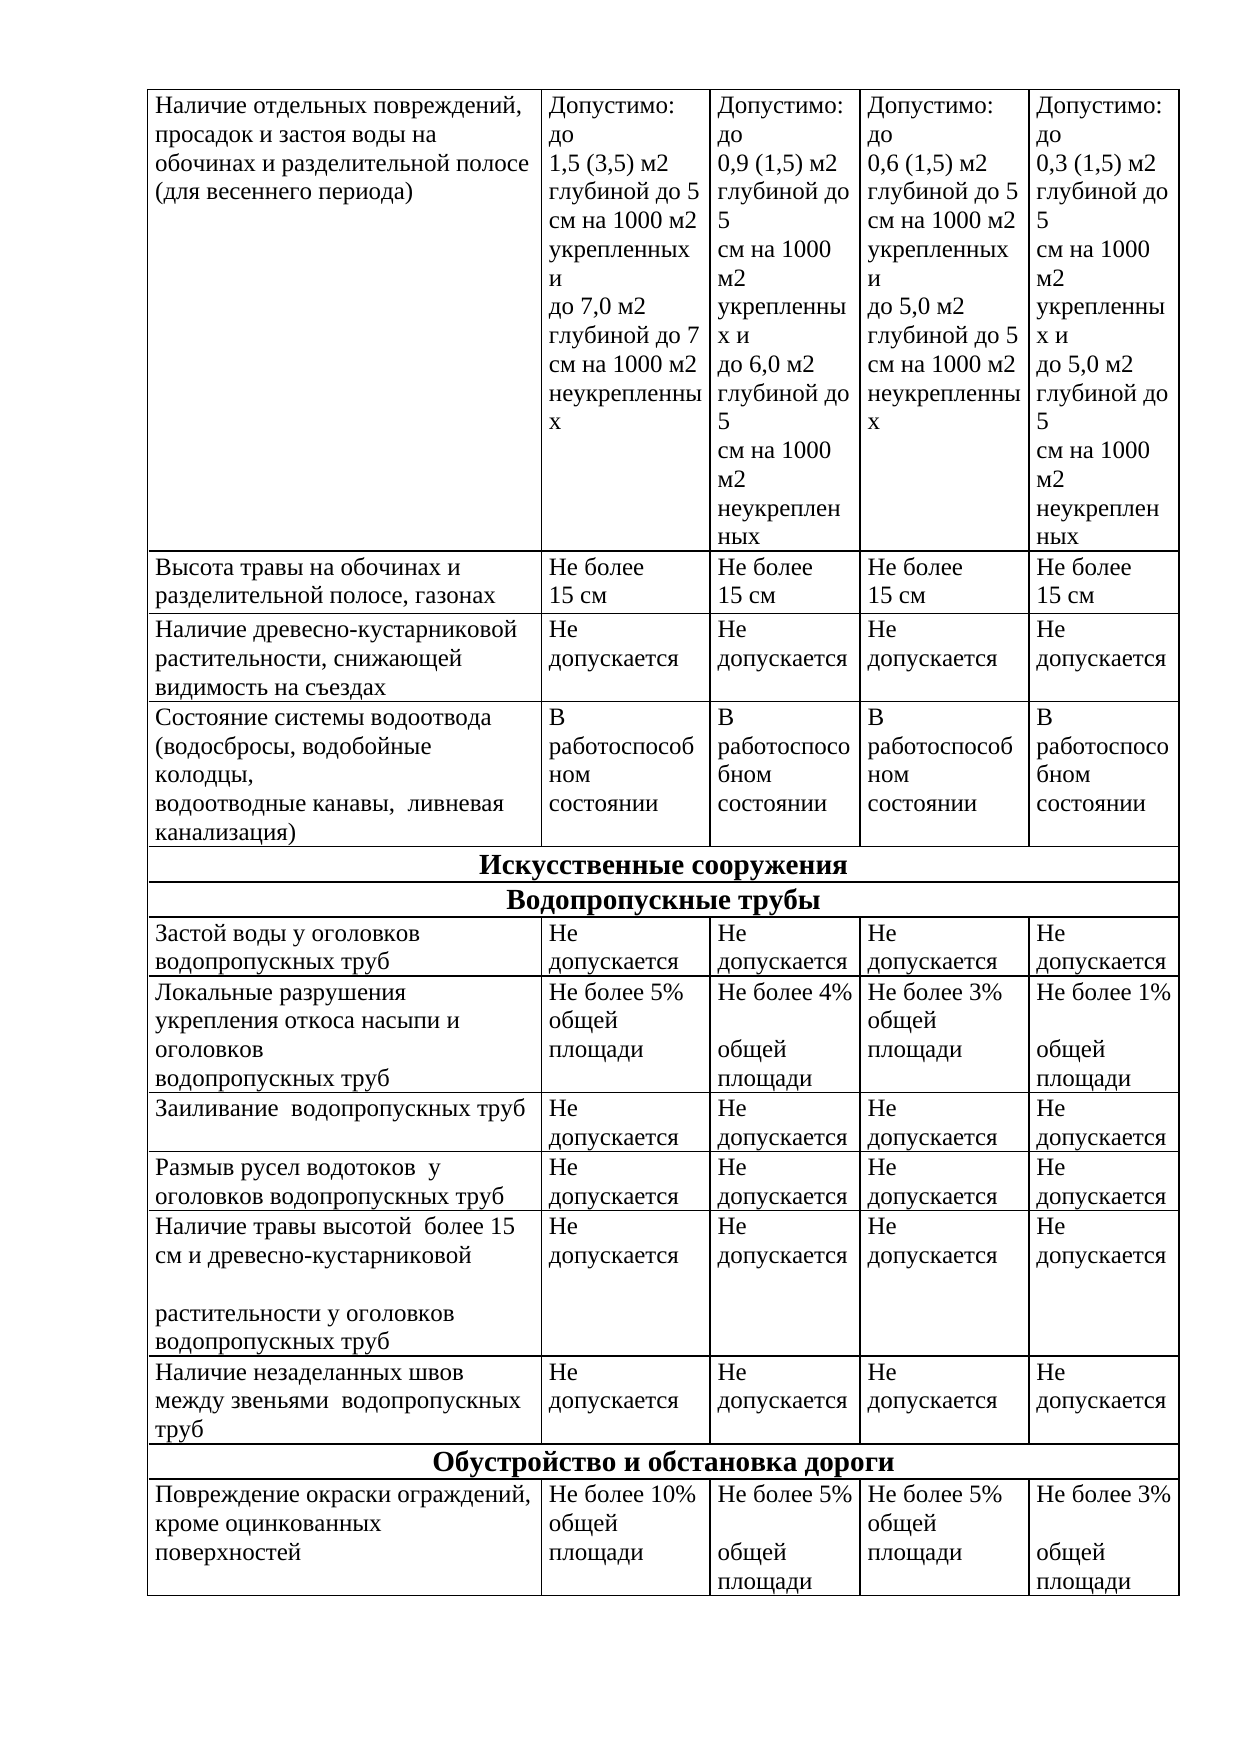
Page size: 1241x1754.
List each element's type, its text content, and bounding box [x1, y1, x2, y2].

table_cell Не допускается [542, 1093, 709, 1151]
table_cell Не допускается [542, 1211, 709, 1355]
table_cell Не допускается [1030, 614, 1178, 701]
table_cell В работоспособном состоянии [1030, 702, 1178, 846]
table_cell Размыв русел водотоков у оголовков водопропускных труб [148, 1152, 541, 1210]
table_cell Не допускается [711, 614, 859, 701]
table_cell Не допускается [711, 918, 859, 975]
table_cell Не допускается [542, 1357, 709, 1443]
table_cell Не допускается [1030, 1211, 1178, 1355]
table_cell Заиливание водопропускных труб [148, 1093, 541, 1151]
table_cell Не допускается [861, 1152, 1028, 1210]
table_cell Не допускается [711, 1357, 859, 1443]
table_cell Повреждение окраски ограждений, кроме оцинкованных поверхностей [148, 1479, 541, 1594]
table_cell Застой воды у оголовков водопропускных труб [148, 917, 541, 975]
table_cell Не допускается [542, 1152, 709, 1210]
table_cell Не допускается [1030, 918, 1178, 975]
table_cell Не допускается [711, 1093, 859, 1151]
table_cell В работоспособном состоянии [542, 702, 709, 846]
table_cell Допустимо: до 1,5 (3,5) м2 глубиной до 5 см на укрепленных и до глубиной до 7 см на неукрепленных [542, 90, 709, 550]
table_cell Не допускается [1030, 1152, 1178, 1210]
table_cell Не допускается [542, 918, 709, 975]
table_cell Наличие травы высотой более и древесно-кустарниковой растительности у оголовков водопропускных труб [148, 1211, 541, 1355]
table_cell Локальные разрушения укрепления откоса насыпи и оголовков водопропускных труб [148, 976, 541, 1092]
table_cell Не допускается [711, 1211, 859, 1355]
table_cell Не более 15 см [542, 552, 709, 613]
table_cell В работоспособном состоянии [861, 702, 1028, 846]
table_cell Не допускается [861, 614, 1028, 701]
table_cell Водопропускные трубы [148, 882, 1178, 916]
table_cell Не более 5% общей площади [542, 977, 709, 1092]
table_cell Не допускается [861, 1357, 1028, 1443]
table_cell Наличие древесно-кустарниковой растительности, снижающей видимость на съездах [148, 614, 541, 701]
table_cell Не допускается [711, 1152, 859, 1210]
table_cell Допустимо: до 0,9 (1,5) м2 глубиной до 5 см на укрепленных и до глубиной до 5 см на неукрепленных [711, 90, 859, 550]
table_cell Высота травы на обочинах и разделительной полосе, газонах [148, 551, 541, 613]
table_cell Не более 15 см [711, 552, 859, 613]
table_cell Не допускается [1030, 1093, 1178, 1151]
table_cell Обустройство и обстановка дороги [148, 1444, 1178, 1478]
table_cell Наличие отдельных повреждений, просадок и застоя воды на обочинах и разделительной полосе (для весеннего периода) [148, 90, 541, 550]
table_cell Состояние системы водоотвода (водосбросы, водобойные колодцы, водоотводные канавы, ливневая канализация) [148, 702, 541, 846]
table_cell Не более 10% общей площади [542, 1480, 709, 1594]
table_cell Не более 3% общей площади [861, 977, 1028, 1092]
table_cell Допустимо: до 0,3 (1,5) м2 глубиной до 5 см на укрепленных и до глубиной до 5 см на неукрепленных [1030, 90, 1178, 550]
table_cell Не допускается [542, 614, 709, 701]
table_cell Допустимо: до 0,6 (1,5) м2 глубиной до 5 см на укрепленных и до глубиной до 5 см на неукрепленных [861, 90, 1028, 550]
table_cell Не более 15 см [861, 552, 1028, 613]
table_cell Искусственные сооружения [148, 847, 1178, 881]
table_cell Не допускается [1030, 1357, 1178, 1443]
table_cell Не более 5% общей площади [711, 1480, 859, 1594]
table_cell Наличие незаделанных швов между звеньями водопропускных труб [148, 1356, 541, 1443]
table_cell Не допускается [861, 1211, 1028, 1355]
table_cell Не более 15 см [1030, 552, 1178, 613]
table_cell Не более 3% общей площади [1030, 1480, 1178, 1594]
table_cell Не более 1% общей площади [1030, 977, 1178, 1092]
table_cell Не допускается [861, 1093, 1028, 1151]
table_cell Не более 4% общей площади [711, 977, 859, 1092]
table_cell Не более 5% общей площади [861, 1480, 1028, 1594]
table_cell Не допускается [861, 918, 1028, 975]
table_cell В работоспособном состоянии [711, 702, 859, 846]
